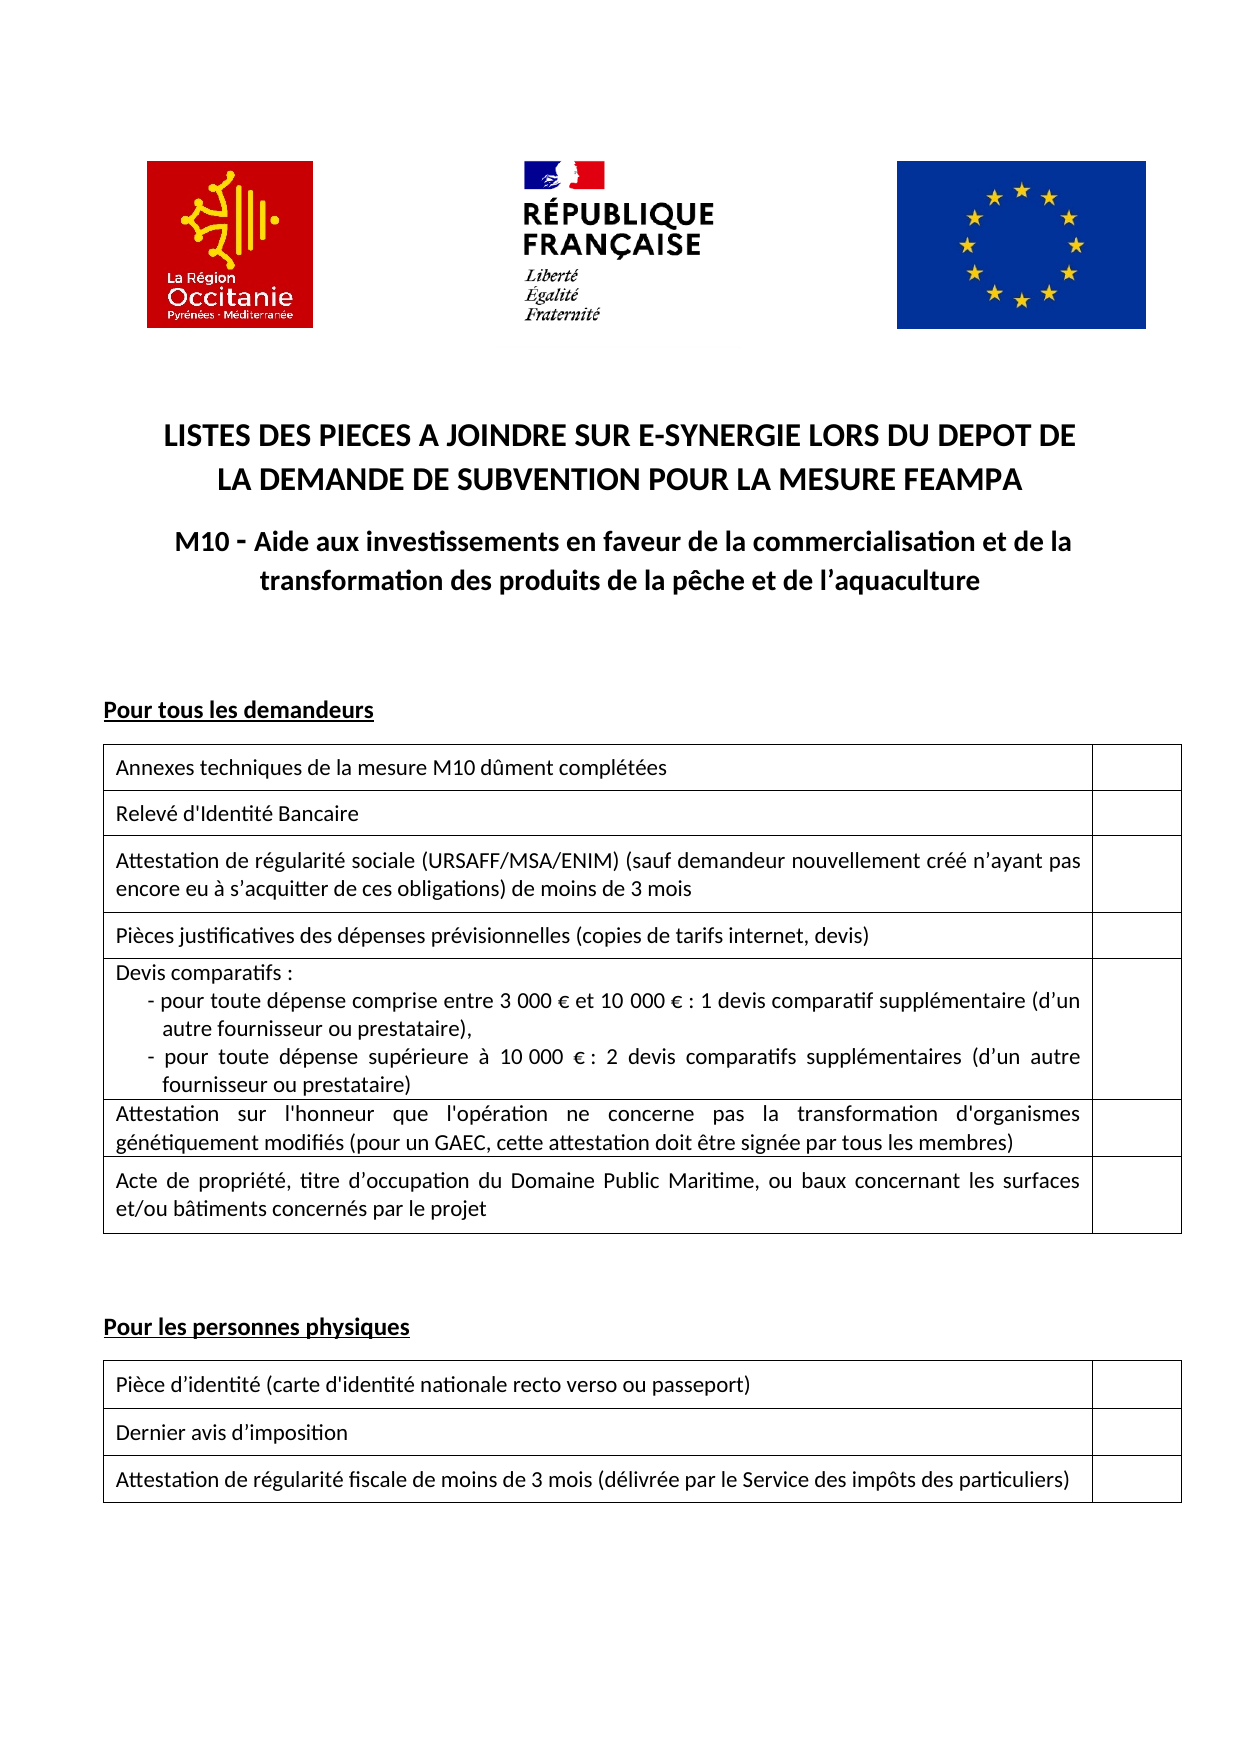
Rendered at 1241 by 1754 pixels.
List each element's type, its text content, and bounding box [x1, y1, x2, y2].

table_cell [1093, 1157, 1181, 1232]
table_cell Attestation de régularité sociale (URSAFF/MSA/ENIM) (sauf demandeur nouvellement créé n’ayant pas encore eu à s’acquitter de ces obligations) de moins de 3 mois [104, 836, 1092, 912]
table_cell Attestation de régularité fiscale de moins de 3 mois (délivrée par le Service des impôts des particuliers) [104, 1456, 1092, 1502]
table_header [1093, 745, 1181, 790]
table_cell Acte de propriété, titre d’occupation du Domaine Public Maritime, ou baux concernant les surfaces et/ou bâtiments concernés par le projet [104, 1157, 1092, 1232]
table_cell Attestation sur l'honneur que l'opération ne concerne pas la transformation d'organismes génétiquement modifiés (pour un GAEC, cette attestation doit être signée par tous les membres) [104, 1100, 1092, 1156]
table_cell Devis comparatifs : - pour toute dépense comprise entre 3 000 € et 10 000 € : 1 devis comparatif supplémentaire (d’un autre fournisseur ou prestataire), - pour toute dépense supérieure à 10 000 € : 2 devis comparatifs supplémentaires (d’un autre fournisseur ou prestataire) [104, 959, 1092, 1098]
picture [897, 161, 1146, 329]
table_cell [1093, 791, 1181, 835]
table_cell [1093, 959, 1181, 1098]
table_cell [1093, 836, 1181, 912]
table_cell [1093, 1409, 1181, 1455]
text Pour tous les demandeurs [103, 694, 1093, 725]
table_cell Relevé d'Identité Bancaire [104, 791, 1092, 835]
text M10 - Aide aux investissements en faveur de la commercialisation et de la transformation des produits de la pêche et de l’aquaculture [148, 519, 1093, 598]
picture [495, 133, 742, 348]
table_header Annexes techniques de la mesure M10 dûment complétées [104, 745, 1092, 790]
table_header [1093, 1361, 1181, 1407]
table_header Pièce d’identité (carte d'identité nationale recto verso ou passeport) [104, 1361, 1092, 1407]
picture [147, 161, 313, 328]
table_cell [1093, 1100, 1181, 1156]
table_cell Pièces justificatives des dépenses prévisionnelles (copies de tarifs internet, devis) [104, 913, 1092, 957]
table_cell [1093, 1456, 1181, 1502]
table_cell [1093, 913, 1181, 957]
text Pour les personnes physiques [103, 1311, 1093, 1341]
table_cell Dernier avis d’imposition [104, 1409, 1092, 1455]
text LISTES DES PIECES A JOINDRE SUR E-SYNERGIE LORS DU DEPOT DE LA DEMANDE DE SUBVENTION POUR LA MESURE FEAMPA [148, 414, 1093, 499]
